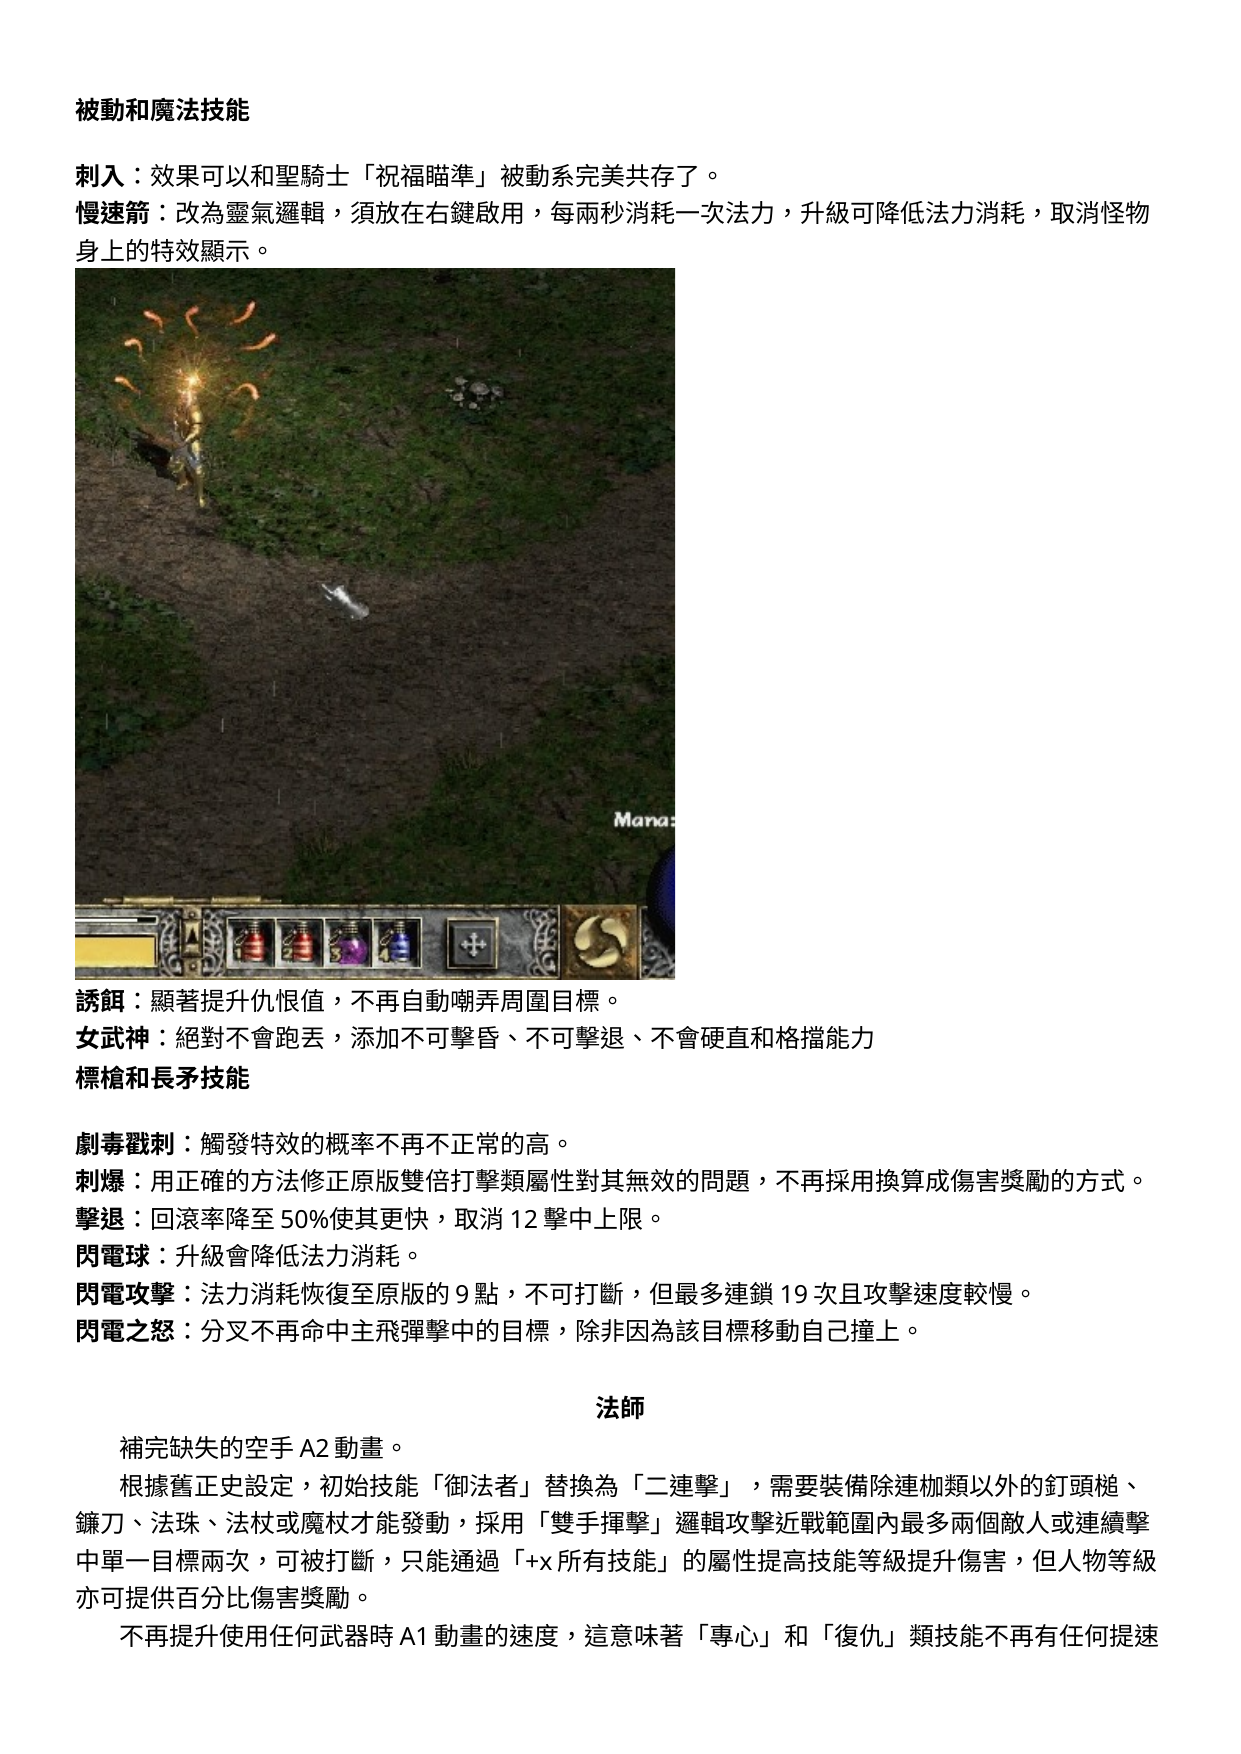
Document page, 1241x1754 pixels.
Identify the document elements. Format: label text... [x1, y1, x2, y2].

text 補完缺失的空手A2動畫。 [75, 1428, 1165, 1465]
text 女武神：絕對不會跑丟，添加不可擊昏、不可擊退、不會硬直和格擋能力 [75, 1018, 1165, 1056]
subtitle 法師 [75, 1388, 1165, 1426]
text 閃電攻擊：法力消耗恢復至原版的9點，不可打斷，但最多連鎖19次且攻擊速度較慢。 [75, 1274, 1165, 1311]
text 根據舊正史設定，初始技能「御法者」替換為「二連擊」，需要裝備除連枷類以外的釘頭槌、鐮刀、法珠、法杖或魔杖才能發動，採用「雙手揮擊」邏輯攻擊近戰範圍內最多兩個敵人或連續擊中單一目標兩次，可被打斷，只能通過「+x所有技能」的屬性提高技能等級提升傷害，但人物等級亦可提供百分比傷害獎勵。 [75, 1465, 1165, 1615]
text 擊退：回滾率降至50%使其更快，取消12擊中上限。 [75, 1199, 1165, 1236]
text 刺爆：用正確的方法修正原版雙倍打擊類屬性對其無效的問題，不再採用換算成傷害獎勵的方式。 [75, 1161, 1165, 1199]
text 慢速箭：改為靈氣邏輯，須放在右鍵啟用，每兩秒消耗一次法力，升級可降低法力消耗，取消怪物身上的特效顯示。 [75, 193, 1165, 268]
subtitle 被動和魔法技能 [75, 89, 1165, 127]
text 誘餌：顯著提升仇恨值，不再自動嘲弄周圍目標。 [75, 981, 1165, 1018]
text 閃電球：升級會降低法力消耗。 [75, 1236, 1165, 1274]
subtitle 標槍和長矛技能 [75, 1058, 1165, 1095]
text 劇毒戳刺：觸發特效的概率不再不正常的高。 [75, 1124, 1165, 1161]
picture [75, 268, 675, 980]
text 閃電之怒：分叉不再命中主飛彈擊中的目標，除非因為該目標移動自己撞上。 [75, 1311, 1165, 1349]
text 刺入：效果可以和聖騎士「祝福瞄準」被動系完美共存了。 [75, 156, 1165, 193]
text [75, 1615, 1165, 1653]
